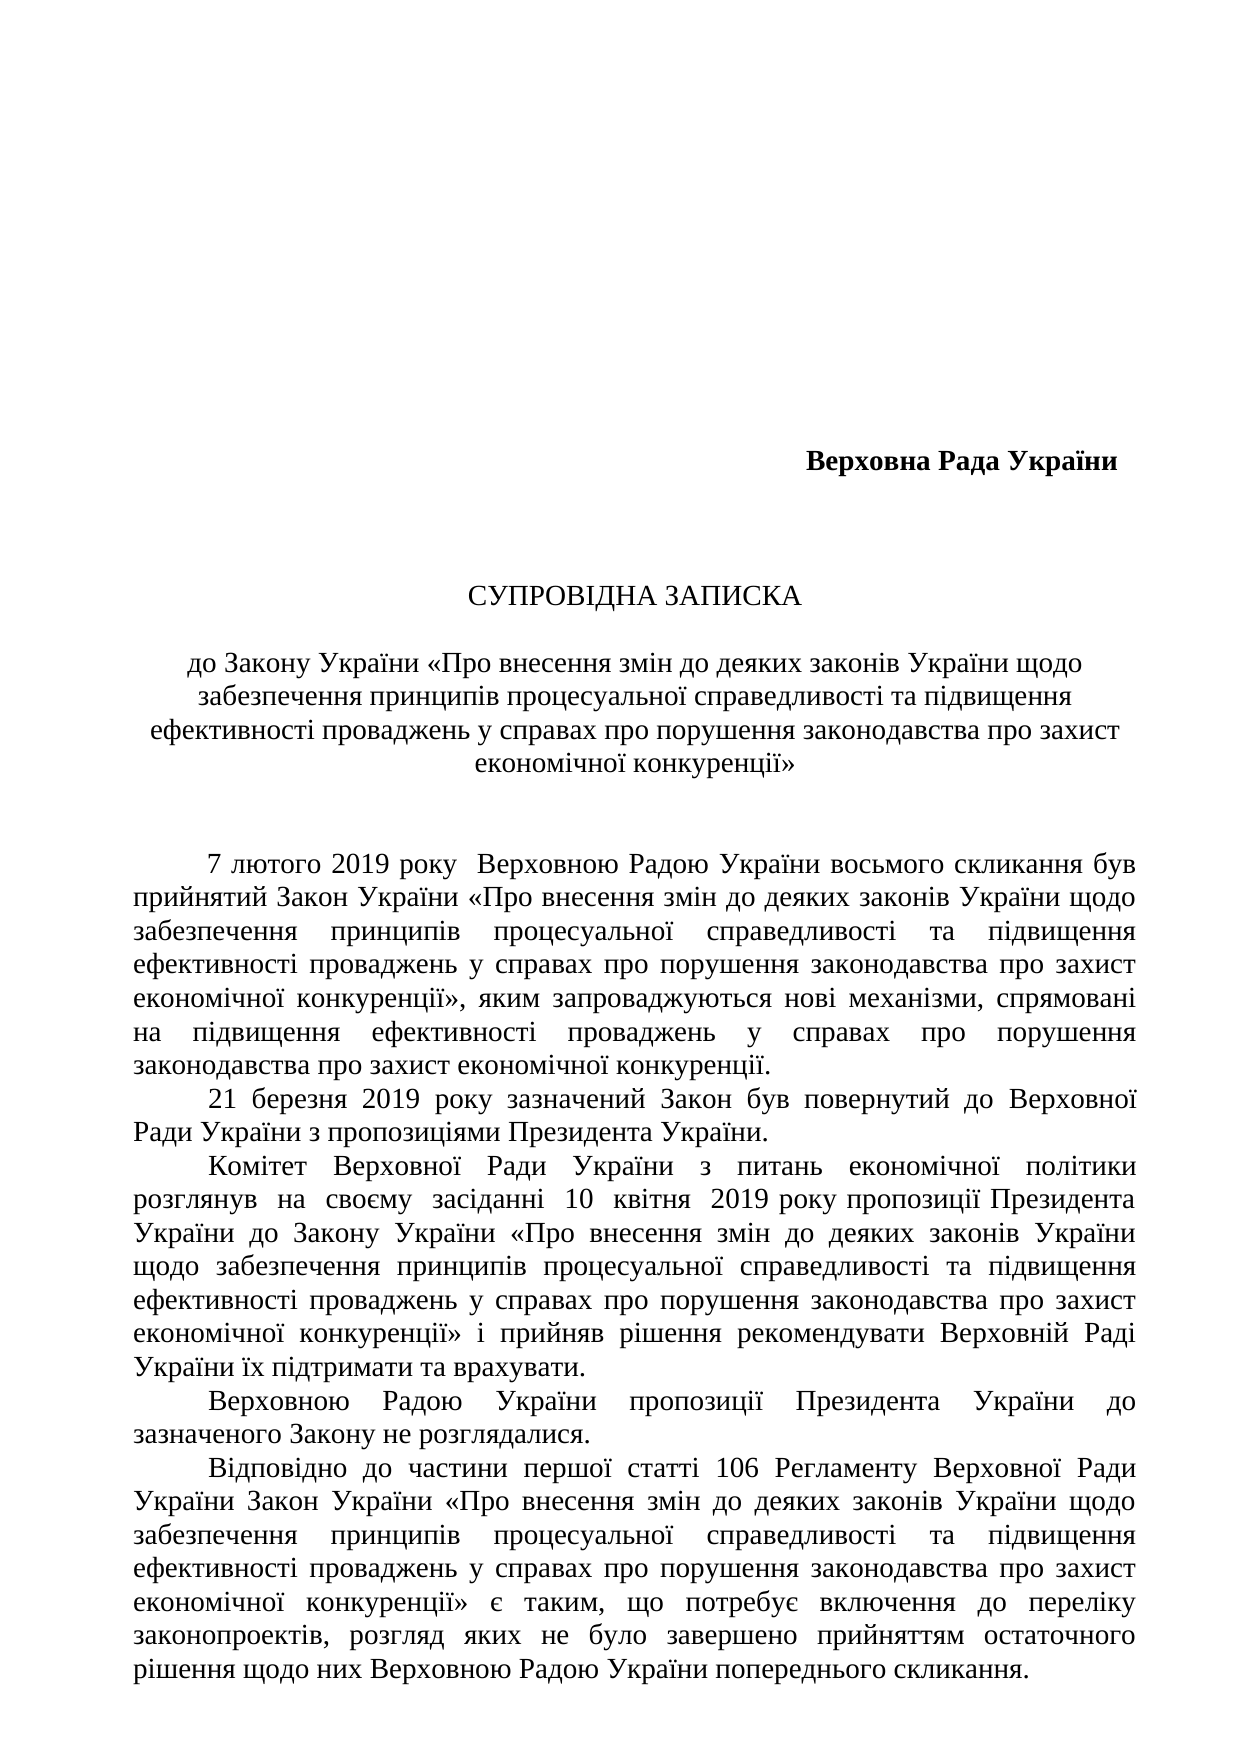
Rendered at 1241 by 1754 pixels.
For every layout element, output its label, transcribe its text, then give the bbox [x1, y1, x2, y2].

text 7 лютого 2019 року Верховною Радою України восьмого скликання був прийнятий Закон України «Про внесення змін до деяких законів України щодо забезпечення принципів процесуальної справедливості та підвищення ефективності проваджень у справах про порушення законодавства про захист економічної конкуренції», яким запроваджуються нові механізми, спрямовані на підвищення ефективності проваджень у справах про порушення законодавства про захист економічної конкуренції. [133, 846, 1137, 1081]
text 21 березня 2019 року зазначений Закон був повернутий до Верховної Ради України з пропозиціями Президента України. [133, 1081, 1137, 1148]
text СУПРОВІДНА ЗАПИСКА [133, 578, 1137, 611]
text до Закону України «Про внесення змін до деяких законів України щодо забезпечення принципів процесуальної справедливості та підвищення ефективності проваджень у справах про порушення законодавства про захист економічної конкуренції» [133, 645, 1137, 779]
text Верховна Рада України [658, 443, 1137, 477]
text Відповідно до частини першої статті 106 Регламенту Верховної Ради України Закон України «Про внесення змін до деяких законів України щодо забезпечення принципів процесуальної справедливості та підвищення ефективності проваджень у справах про порушення законодавства про захист економічної конкуренції» є таким, що потребує включення до переліку законопроектів, розгляд яких не було завершено прийняттям остаточного рішення щодо них Верховною Радою України попереднього скликання. [133, 1450, 1137, 1684]
text Комітет Верховної Ради України з питань економічної політики розглянув на своєму засіданні 10 квітня 2019 року пропозиції Президента України до Закону України «Про внесення змін до деяких законів України щодо забезпечення принципів процесуальної справедливості та підвищення ефективності проваджень у справах про порушення законодавства про захист економічної конкуренції» і прийняв рішення рекомендувати Верховній Раді України їх підтримати та врахувати. [133, 1148, 1137, 1383]
text Верховною Радою України пропозиції Президента України до зазначеного Закону не розглядалися. [133, 1383, 1137, 1450]
